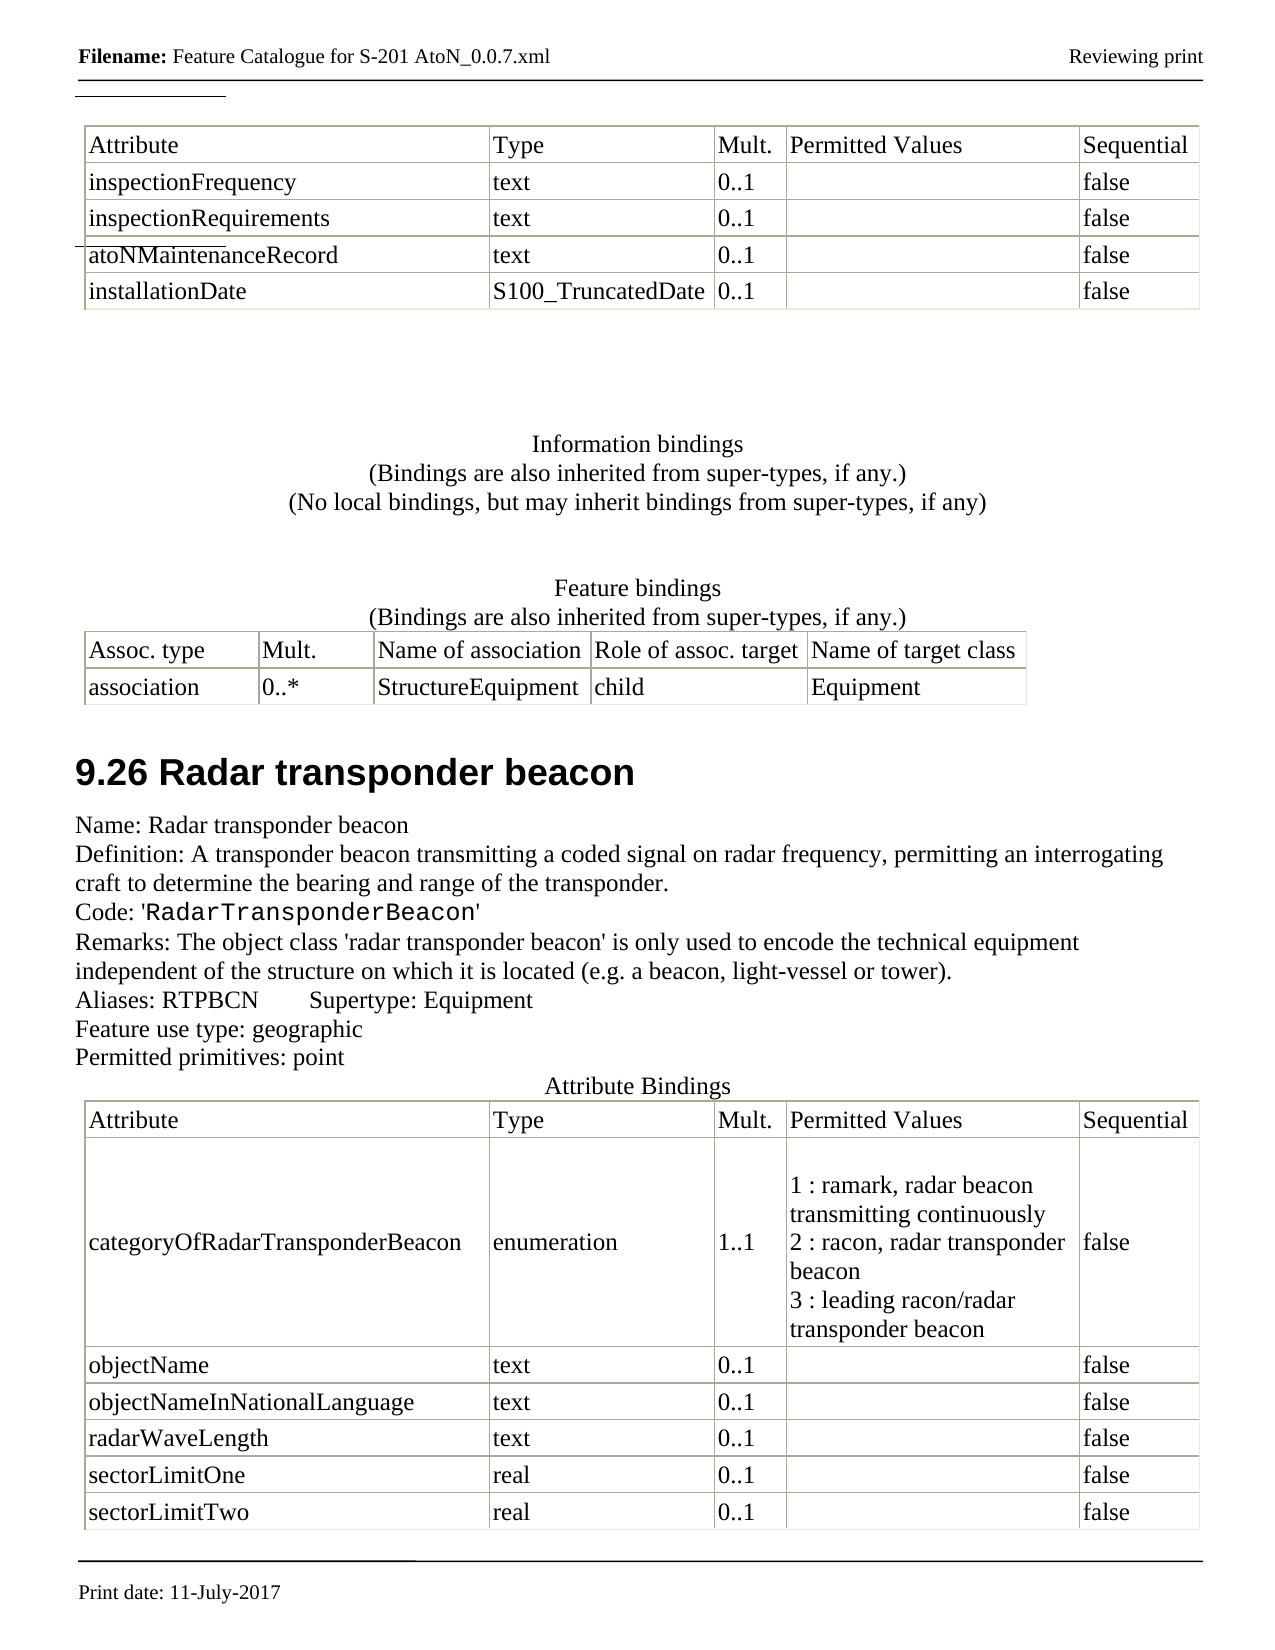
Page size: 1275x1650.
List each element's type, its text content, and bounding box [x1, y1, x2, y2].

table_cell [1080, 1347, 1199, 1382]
text (Bindings are also inherited from super-types, if any.) [75, 458, 1200, 487]
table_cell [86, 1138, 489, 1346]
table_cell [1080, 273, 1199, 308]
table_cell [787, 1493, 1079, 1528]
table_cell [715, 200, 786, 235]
text Name: Radar transponder beacon Definition: A transponder beacon transmitting a coded signal on radar frequency, permitting an interrogating craft to determine the bearing and range of the transponder. Code: 'RadarTransponderBeacon' Remarks: The object class 'radar transponder beacon' is only used to encode the technical equipment independent of the structure on which it is located (e.g. a beacon, light-vessel or tower). Aliases: RTPBCN Supertype: Equipment Feature use type: geographic Permitted primitives: point [75, 810, 1200, 1071]
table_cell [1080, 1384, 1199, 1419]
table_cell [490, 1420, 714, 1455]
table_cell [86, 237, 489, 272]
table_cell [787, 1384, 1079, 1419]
text Information bindings [75, 429, 1200, 458]
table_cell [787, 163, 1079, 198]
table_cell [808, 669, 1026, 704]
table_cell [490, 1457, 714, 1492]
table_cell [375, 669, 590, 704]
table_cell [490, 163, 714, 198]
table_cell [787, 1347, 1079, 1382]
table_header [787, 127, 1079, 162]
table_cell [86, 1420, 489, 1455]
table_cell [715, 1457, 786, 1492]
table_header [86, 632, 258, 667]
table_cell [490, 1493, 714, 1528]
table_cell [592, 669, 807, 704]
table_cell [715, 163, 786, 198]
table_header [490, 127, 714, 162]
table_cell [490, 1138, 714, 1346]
text (No local bindings, but may inherit bindings from super-types, if any) [75, 487, 1200, 516]
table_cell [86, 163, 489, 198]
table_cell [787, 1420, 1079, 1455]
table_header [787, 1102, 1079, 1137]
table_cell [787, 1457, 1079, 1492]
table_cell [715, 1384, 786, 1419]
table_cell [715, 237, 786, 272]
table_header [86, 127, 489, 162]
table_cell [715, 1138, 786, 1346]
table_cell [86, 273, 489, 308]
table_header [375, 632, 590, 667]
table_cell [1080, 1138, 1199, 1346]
subtitle 9.26 Radar transponder beacon [75, 751, 1200, 794]
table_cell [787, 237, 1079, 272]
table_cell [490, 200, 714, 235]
text (Bindings are also inherited from super-types, if any.) [75, 602, 1200, 631]
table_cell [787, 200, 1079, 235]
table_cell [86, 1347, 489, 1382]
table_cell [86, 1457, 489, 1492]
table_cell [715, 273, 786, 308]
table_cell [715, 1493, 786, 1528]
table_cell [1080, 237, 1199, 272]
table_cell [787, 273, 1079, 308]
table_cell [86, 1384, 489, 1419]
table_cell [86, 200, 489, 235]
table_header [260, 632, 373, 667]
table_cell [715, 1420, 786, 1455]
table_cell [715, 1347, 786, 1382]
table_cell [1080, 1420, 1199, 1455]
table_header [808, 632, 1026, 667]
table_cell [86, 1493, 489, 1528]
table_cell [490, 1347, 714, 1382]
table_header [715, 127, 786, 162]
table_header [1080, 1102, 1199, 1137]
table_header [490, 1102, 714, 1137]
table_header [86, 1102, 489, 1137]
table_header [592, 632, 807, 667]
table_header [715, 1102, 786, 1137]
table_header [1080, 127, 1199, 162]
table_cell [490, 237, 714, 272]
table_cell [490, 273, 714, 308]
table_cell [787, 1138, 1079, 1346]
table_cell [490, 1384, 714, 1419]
text Attribute Bindings [75, 1071, 1200, 1100]
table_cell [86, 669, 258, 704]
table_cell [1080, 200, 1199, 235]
text Feature bindings [75, 573, 1200, 602]
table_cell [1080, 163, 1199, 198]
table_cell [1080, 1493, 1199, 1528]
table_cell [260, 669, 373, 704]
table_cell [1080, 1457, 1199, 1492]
